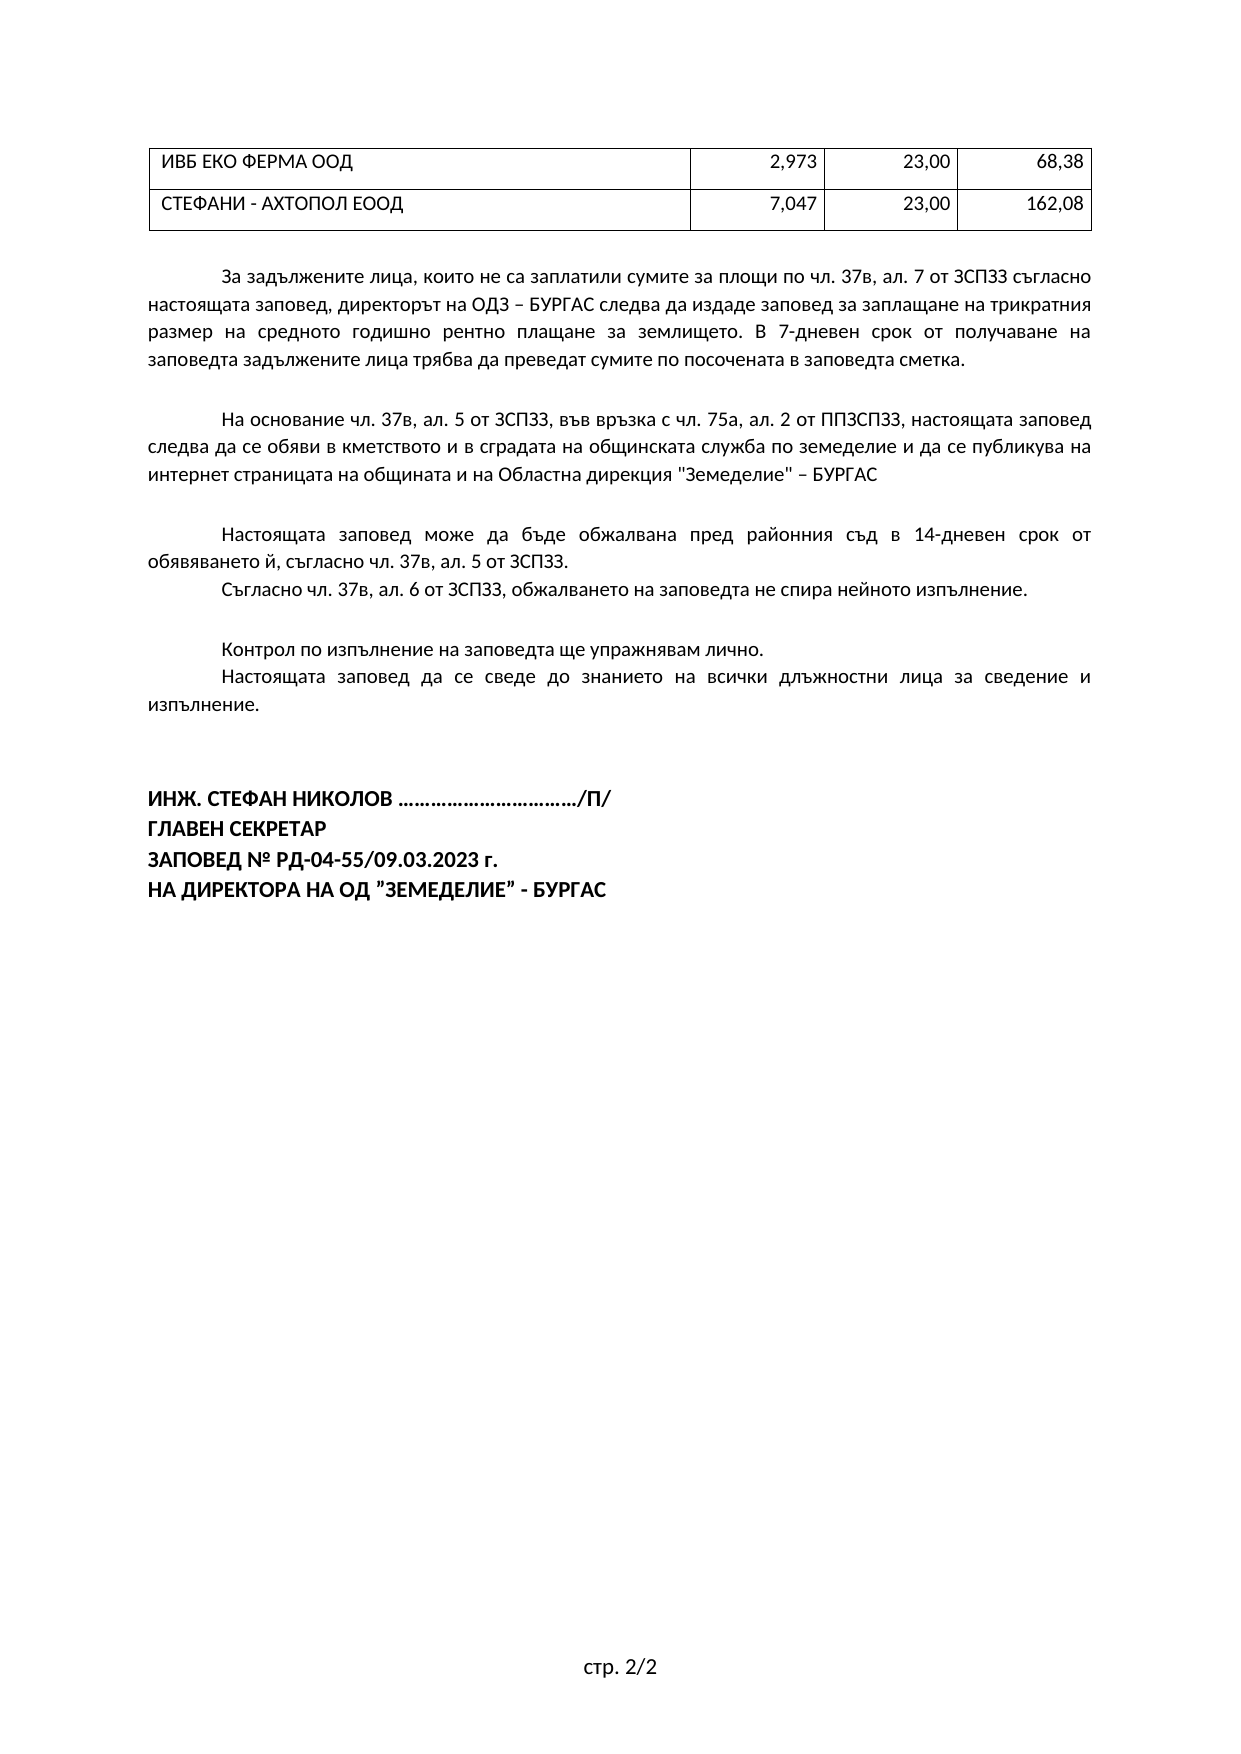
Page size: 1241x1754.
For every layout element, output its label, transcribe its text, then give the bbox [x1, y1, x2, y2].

text ЗАПОВЕД № РД-04-55/09.03.2023 г. [148, 845, 1093, 873]
text Контрол по изпълнение на заповедта ще упражнявам лично. [148, 636, 1093, 662]
text На основание чл. 37в, ал. 5 от ЗСПЗЗ, във връзка с чл. 75а, ал. 2 от ППЗСПЗЗ, настоящата заповед следва да се обяви в кметството и в сградата на общинската служба по земеделие и да се публикува на интернет страницата на общината и на Областна дирекция "Земеделие" – БУРГАС [148, 406, 1093, 486]
table_cell 7,047 [691, 190, 824, 230]
text Съгласно чл. 37в, ал. 6 от ЗСПЗЗ, обжалването на заповедта не спира нейното изпълнение. [148, 576, 1093, 601]
text Настоящата заповед да се сведе до знанието на всички длъжностни лица за сведение и изпълнение. [148, 664, 1093, 717]
table_cell 2,973 [691, 149, 824, 189]
table_cell 68,38 [958, 149, 1091, 189]
text Настоящата заповед може да бъде обжалвана пред районния съд в 14-дневен срок от обявяването й, съгласно чл. 37в, ал. 5 от ЗСПЗЗ. [148, 521, 1093, 574]
text ИНЖ. СТЕФАН НИКОЛОВ ……………………………/П/ [148, 784, 1093, 812]
text За задължените лица, които не са заплатили сумите за площи по чл. 37в, ал. 7 от ЗСПЗЗ съгласно настоящата заповед, директорът на ОДЗ – БУРГАС следва да издаде заповед за заплащане на трикратния размер на средното годишно рентно плащане за землището. В 7-дневен срок от получаване на заповедта задължените лица трябва да преведат сумите по посочената в заповедта сметка. [148, 264, 1093, 371]
table_cell 23,00 [825, 190, 957, 230]
text ГЛАВЕН СЕКРЕТАР [148, 814, 1093, 843]
text НА ДИРЕКТОРА НА ОД ”ЗЕМЕДЕЛИЕ” - БУРГАС [148, 875, 1093, 903]
table_cell 162,08 [958, 190, 1091, 230]
table_cell СТЕФАНИ - АХТОПОЛ ЕООД [150, 190, 690, 230]
table_cell ИВБ ЕКО ФЕРМА ООД [150, 149, 690, 189]
table_cell 23,00 [825, 149, 957, 189]
